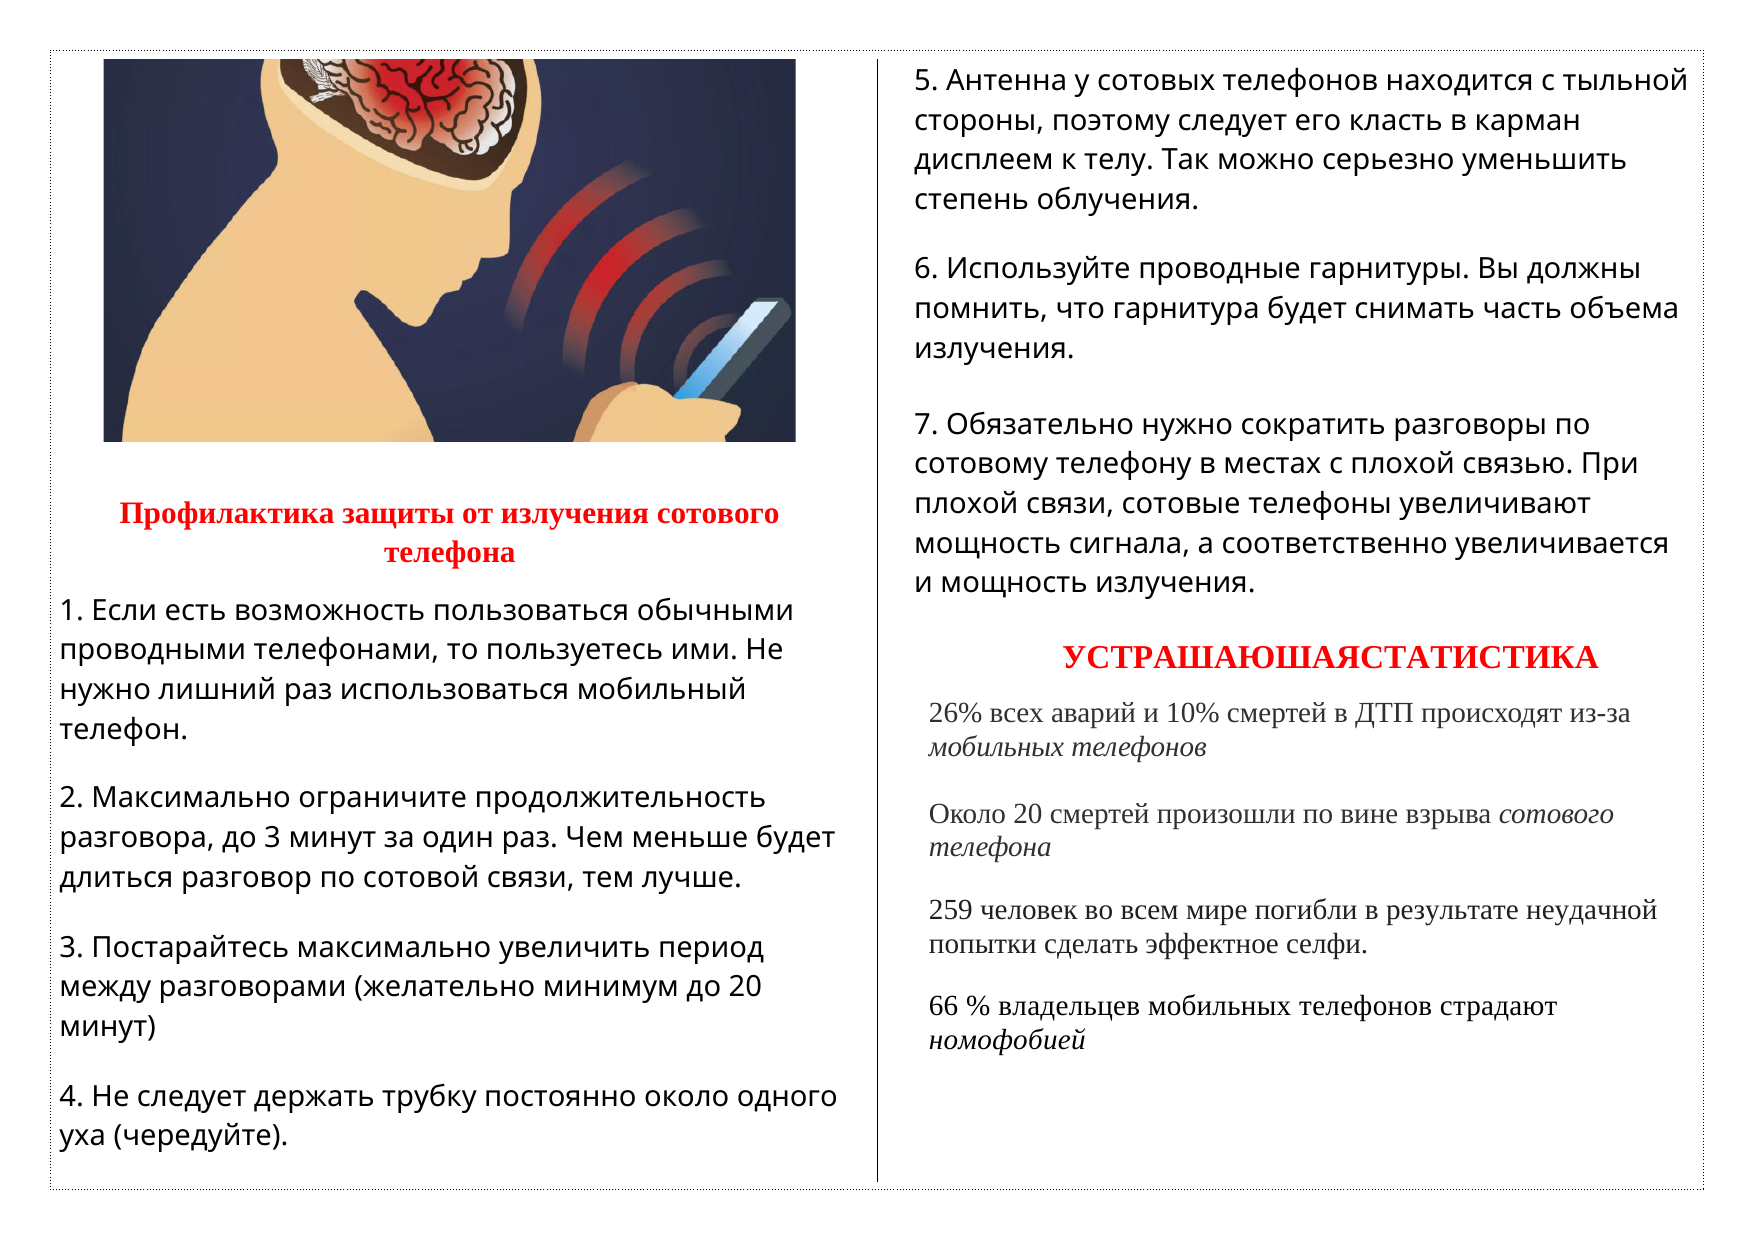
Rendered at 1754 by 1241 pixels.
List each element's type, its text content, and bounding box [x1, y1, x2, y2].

text 26% всех аварий и 10% смертей в ДТП происходят из-за мобильных телефонов [929, 695, 1695, 762]
text Профилактика защиты от излучения сотового телефона [59, 495, 840, 569]
text 5. Антенна у сотовых телефонов находится с тыльной стороны, поэтому следует его класть в карман дисплеем к телу. Так можно серьезно уменьшить степень облучения. [914, 59, 1695, 218]
text 7. Обязательно нужно сократить разговоры по сотовому телефону в местах с плохой связью. При плохой связи, сотовые телефоны увеличивают мощность сигнала, а соответственно увеличивается и мощность излучения. [914, 403, 1695, 601]
text 4. Не следует держать трубку постоянно около одного уха (чередуйте). [59, 1075, 840, 1154]
text 259 человек во всем мире погибли в результате неудачной попытки сделать эффектное селфи. [929, 892, 1695, 959]
text 3. Постарайтесь максимально увеличить период между разговорами (желательно минимум до 20 минут) [59, 926, 840, 1045]
text 1. Если есть возможность пользоваться обычными проводными телефонами, то пользуетесь ими. Не нужно лишний раз использоваться мобильный телефон. [59, 589, 840, 748]
text Около 20 смертей произошли по вине взрыва сотового телефона [929, 796, 1695, 863]
text 66 % владельцев мобильных телефонов страдают номофобией [929, 988, 1695, 1056]
picture [103, 59, 796, 442]
text 6. Используйте проводные гарнитуры. Вы должны помнить, что гарнитура будет снимать часть объема излучения. [914, 248, 1695, 367]
list УСТРАШАЮШАЯСТАТИСТИКА [966, 637, 1695, 676]
text 2. Максимально ограничите продолжительность разговора, до 3 минут за один раз. Чем меньше будет длиться разговор по сотовой связи, тем лучше. [59, 777, 840, 896]
